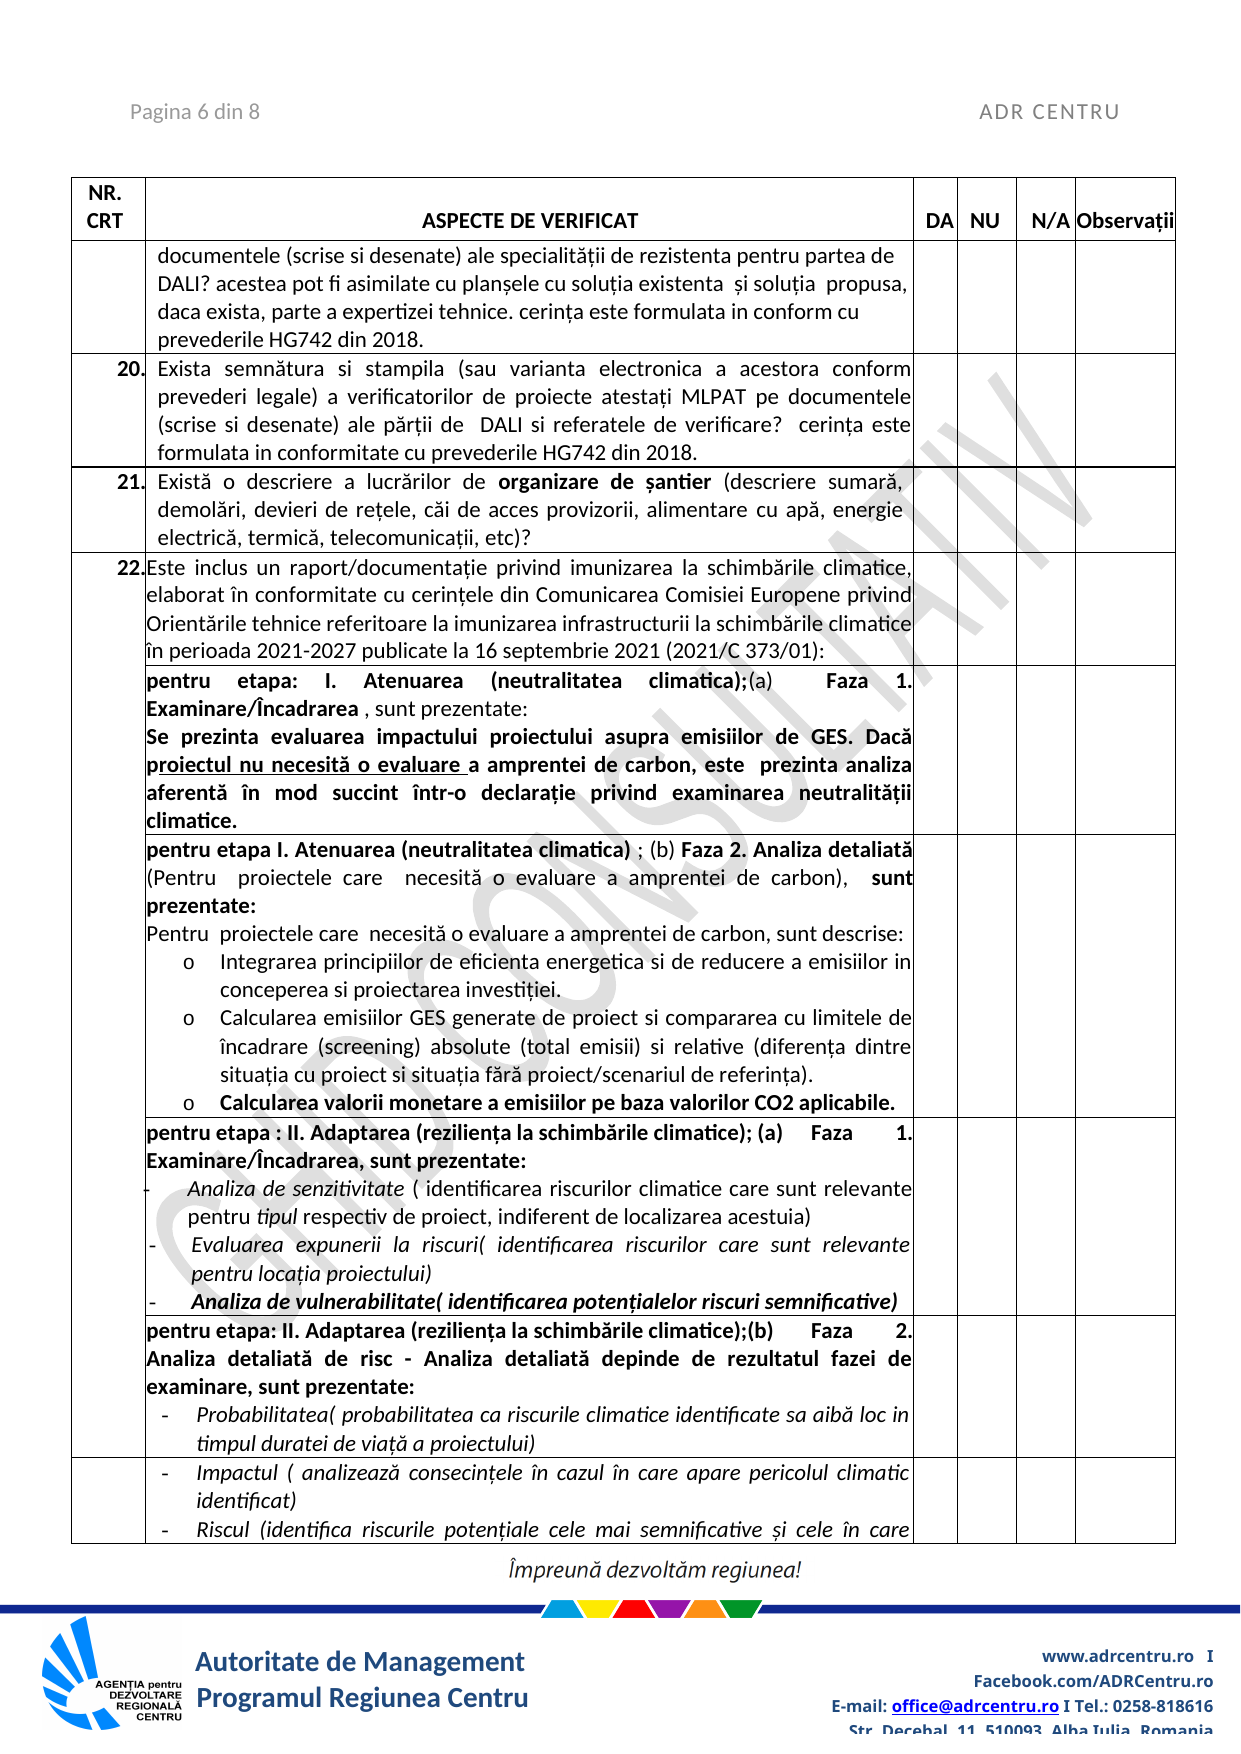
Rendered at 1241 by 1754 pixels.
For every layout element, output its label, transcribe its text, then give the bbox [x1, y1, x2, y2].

table_cell [1017, 835, 1075, 1117]
picture [574, 1600, 1241, 1618]
table_cell [1076, 1118, 1175, 1315]
table_cell [914, 241, 957, 353]
table_header N/A [1017, 178, 1075, 240]
table_cell [958, 553, 1016, 665]
table_cell [1017, 666, 1075, 834]
table_header NU [958, 178, 1016, 240]
table_cell [958, 1118, 1016, 1315]
table_cell pentru etapa: II. Adaptarea (reziliența la schimbările climatice);(b) Faza 2. Analiza detaliată de risc - Analiza detaliată depinde de rezultatul fazei de examinare, sunt prezentate: Probabilitatea( probabilitatea ca riscurile climatice identificate sa aibă loc in timpul duratei de viață a proiectului) [146, 1316, 913, 1457]
table_cell [72, 468, 145, 552]
table_cell Exista semnătura si stampila (sau varianta electronica a acestora conform prevederi legale) a verificatorilor de proiecte atestați MLPAT pe documentele (scrise si desenate) ale părții de DALI si referatele de verificare? cerința este formulata in conformitate cu prevederile HG742 din 2018. [146, 354, 913, 466]
table_cell [1076, 1458, 1175, 1543]
table_cell pentru etapa: I. Atenuarea (neutralitatea climatica);(a) Faza 1. Examinare/Încadrarea , sunt prezentate: Se prezinta evaluarea impactului proiectului asupra emisiilor de GES. Dacă proiectul nu necesită o evaluare a amprentei de carbon, este prezinta analiza aferentă în mod succint într-o declarație privind examinarea neutralității climatice. [146, 666, 913, 834]
table_cell [1076, 666, 1175, 834]
table_cell pentru etapa : II. Adaptarea (reziliența la schimbările climatice); (a) Faza 1. Examinare/Încadrarea, sunt prezentate: Analiza de senzitivitate ( identificarea riscurilor climatice care sunt relevante pentru tipul respectiv de proiect, indiferent de localizarea acestuia) Evaluarea expunerii la riscuri( identificarea riscurilor care sunt relevante pentru locația proiectului) Analiza de vulnerabilitate( identificarea potențialelor riscuri semnificative) [146, 1118, 913, 1315]
table_cell [914, 1458, 957, 1543]
table_header Observații [1076, 178, 1175, 240]
table_header ASPECTE DE VERIFICAT [146, 178, 913, 240]
table_cell [1017, 1118, 1075, 1315]
table_cell [1076, 835, 1175, 1117]
table_cell [1017, 1316, 1075, 1457]
table_cell [72, 1458, 145, 1543]
table_cell [72, 553, 145, 1457]
table_cell [958, 835, 1016, 1117]
table_cell [958, 354, 1016, 466]
table_cell [958, 1316, 1016, 1457]
table_cell pentru etapa I. Atenuarea (neutralitatea climatica) ; (b) Faza 2. Analiza detaliată (Pentru proiectele care necesită o evaluare a amprentei de carbon), sunt prezentate: Pentru proiectele care necesită o evaluare a amprentei de carbon, sunt descrise: Integrarea principiilor de eficienta energetica si de reducere a emisiilor in conceperea si proiectarea investiției. Calcularea emisiilor GES generate de proiect si compararea cu limitele de încadrare (screening) absolute (total emisii) si relative (diferența dintre situația cu proiect si situația fără proiect/scenariul de referința). Calcularea valorii monetare a emisiilor pe baza valorilor CO2 aplicabile. [146, 835, 913, 1117]
table_cell [914, 666, 957, 834]
table_cell [1017, 1458, 1075, 1543]
table_cell [914, 354, 957, 466]
picture [495, 1556, 814, 1583]
table_cell [1017, 241, 1075, 353]
table_cell [72, 354, 145, 466]
table_cell [1017, 553, 1075, 665]
table_cell Este inclus un raport/documentație privind imunizarea la schimbările climatice, elaborat în conformitate cu cerințele din Comunicarea Comisiei Europene privind Orientările tehnice referitoare la imunizarea infrastructurii la schimbările climatice în perioada 2021-2027 publicate la 16 septembrie 2021 (2021/C 373/01): [146, 553, 913, 665]
table_cell [1076, 1316, 1175, 1457]
table_cell [1076, 241, 1175, 353]
table_cell Există o descriere a lucrărilor de organizare de șantier (descriere sumară, demolări, devieri de rețele, căi de acces provizorii, alimentare cu apă, energie electrică, termică, telecomunicații, etc)? [146, 468, 913, 552]
table_cell [72, 241, 145, 353]
table_cell [914, 1316, 957, 1457]
table_cell [958, 1458, 1016, 1543]
table_cell [1076, 468, 1175, 552]
table_cell [1076, 354, 1175, 466]
table_cell [1017, 468, 1075, 552]
table_cell [1076, 553, 1175, 665]
table_cell [958, 468, 1016, 552]
table_cell [1017, 354, 1075, 466]
table_cell [958, 666, 1016, 834]
table_cell [914, 468, 957, 552]
table_cell [914, 1118, 957, 1315]
table_cell [914, 835, 957, 1117]
table_header NR. CRT [72, 178, 145, 240]
picture [0, 1600, 550, 1730]
table_cell [958, 241, 1016, 353]
table_header DA [914, 178, 957, 240]
table_cell [914, 553, 957, 665]
